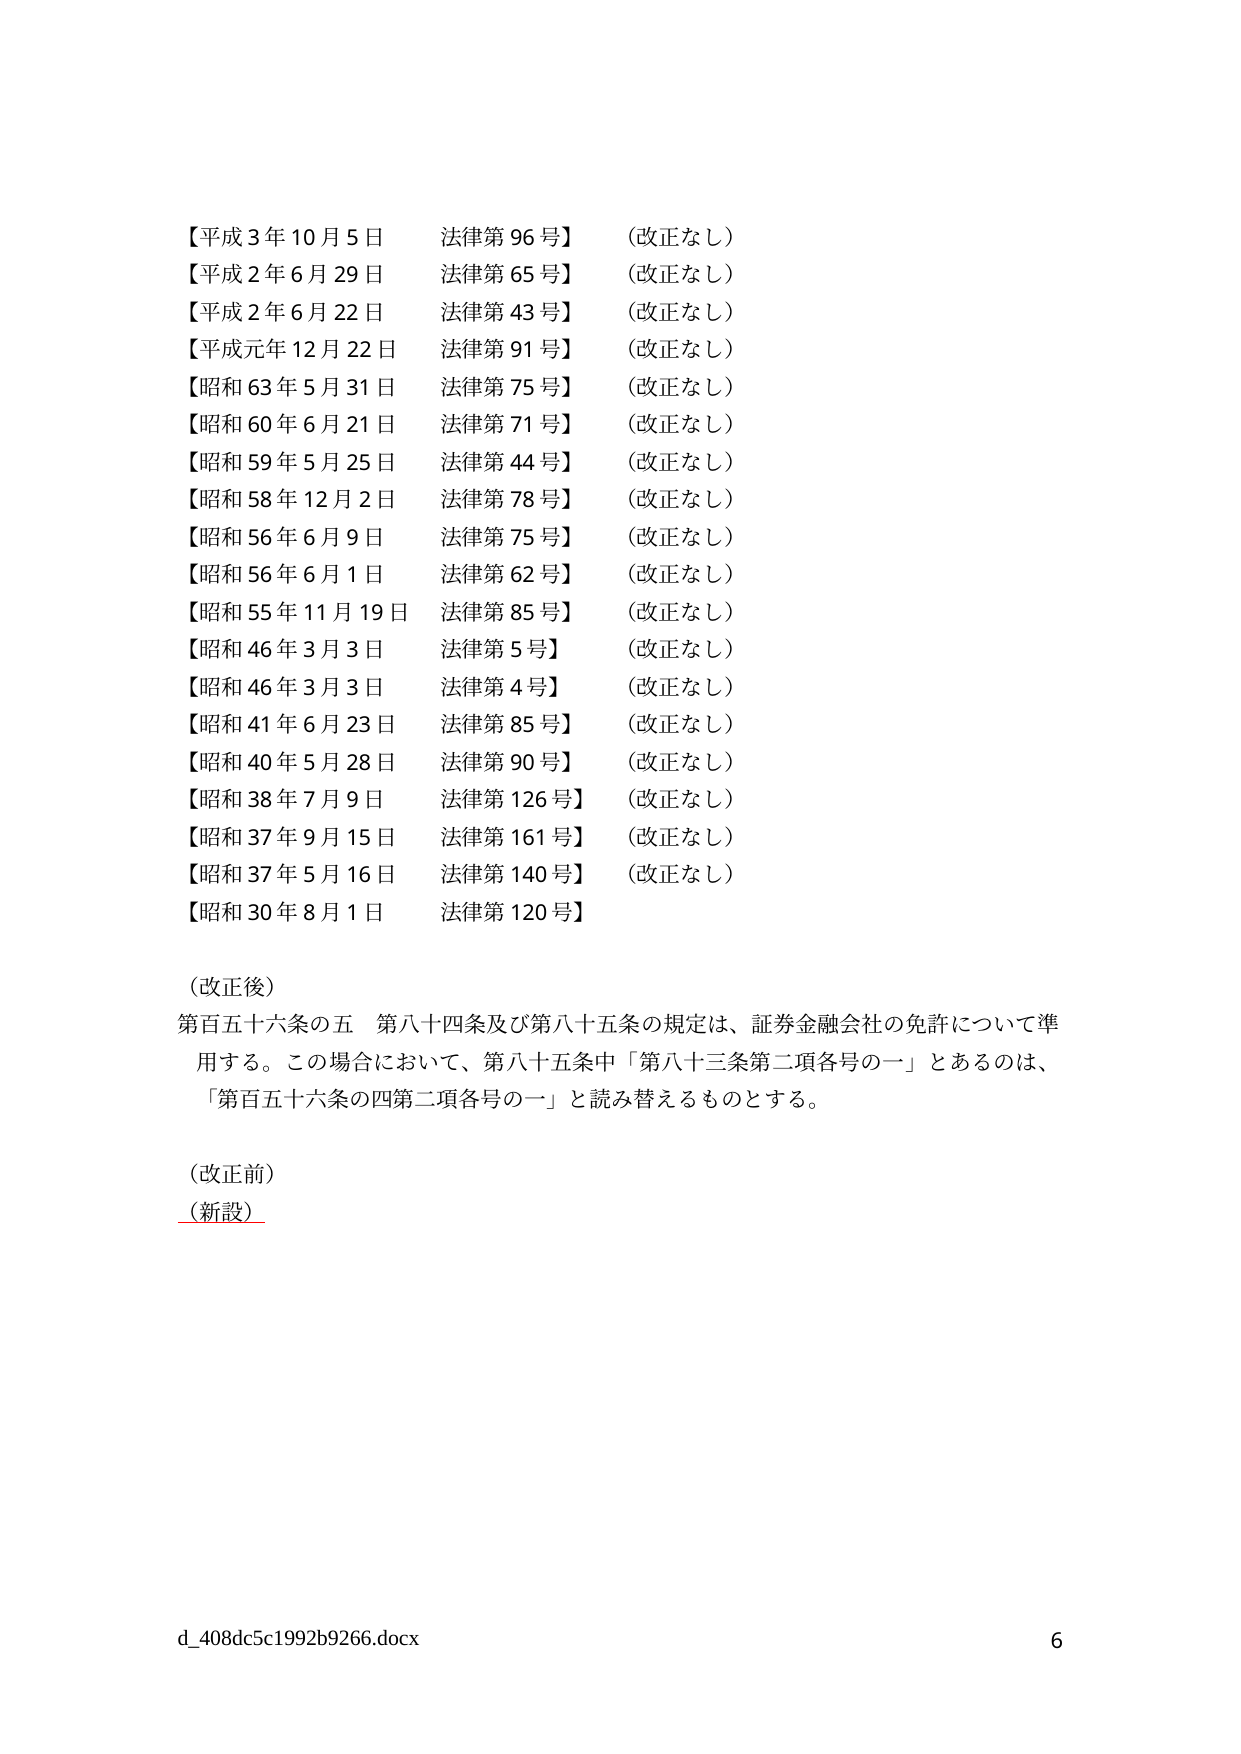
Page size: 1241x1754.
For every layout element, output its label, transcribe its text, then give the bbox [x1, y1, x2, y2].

text 【昭和60年6月21日 法律第71号】 （改正なし） [177, 404, 1063, 442]
text 【昭和46年3月3日 法律第4号】 （改正なし） [177, 667, 1063, 704]
text 【平成元年12月22日 法律第91号】 （改正なし） [177, 329, 1063, 367]
text 【平成2年6月22日 法律第43号】 （改正なし） [177, 292, 1063, 329]
text 【昭和63年5月31日 法律第75号】 （改正なし） [177, 367, 1063, 404]
text 【昭和55年11月19日 法律第85号】 （改正なし） [177, 592, 1063, 629]
text 【昭和30年8月1日 法律第120号】 [177, 892, 1063, 929]
text 【昭和38年7月9日 法律第126号】 （改正なし） [177, 779, 1063, 817]
text 【平成3年10月5日 法律第96号】 （改正なし） [177, 217, 1063, 254]
text 第百五十六条の五 第八十四条及び第八十五条の規定は、証券金融会社の免許について準用する。この場合において、第八十五条中「第八十三条第二項各号の一」とあるのは、「第百五十六条の四第二項各号の一」と読み替えるものとする。 [177, 1004, 1063, 1117]
text 【平成2年6月29日 法律第65号】 （改正なし） [177, 254, 1063, 292]
text 【昭和56年6月1日 法律第62号】 （改正なし） [177, 554, 1063, 592]
text （新設） [177, 1192, 1063, 1229]
text 【昭和59年5月25日 法律第44号】 （改正なし） [177, 442, 1063, 479]
text 【昭和46年3月3日 法律第5号】 （改正なし） [177, 629, 1063, 667]
text 【昭和37年5月16日 法律第140号】 （改正なし） [177, 854, 1063, 892]
text 【昭和37年9月15日 法律第161号】 （改正なし） [177, 817, 1063, 854]
text 【昭和58年12月2日 法律第78号】 （改正なし） [177, 479, 1063, 517]
text 【昭和40年5月28日 法律第90号】 （改正なし） [177, 742, 1063, 779]
text （改正後） [177, 967, 1063, 1004]
text 【昭和41年6月23日 法律第85号】 （改正なし） [177, 704, 1063, 742]
text （改正前） [177, 1154, 1063, 1192]
text 【昭和56年6月9日 法律第75号】 （改正なし） [177, 517, 1063, 554]
